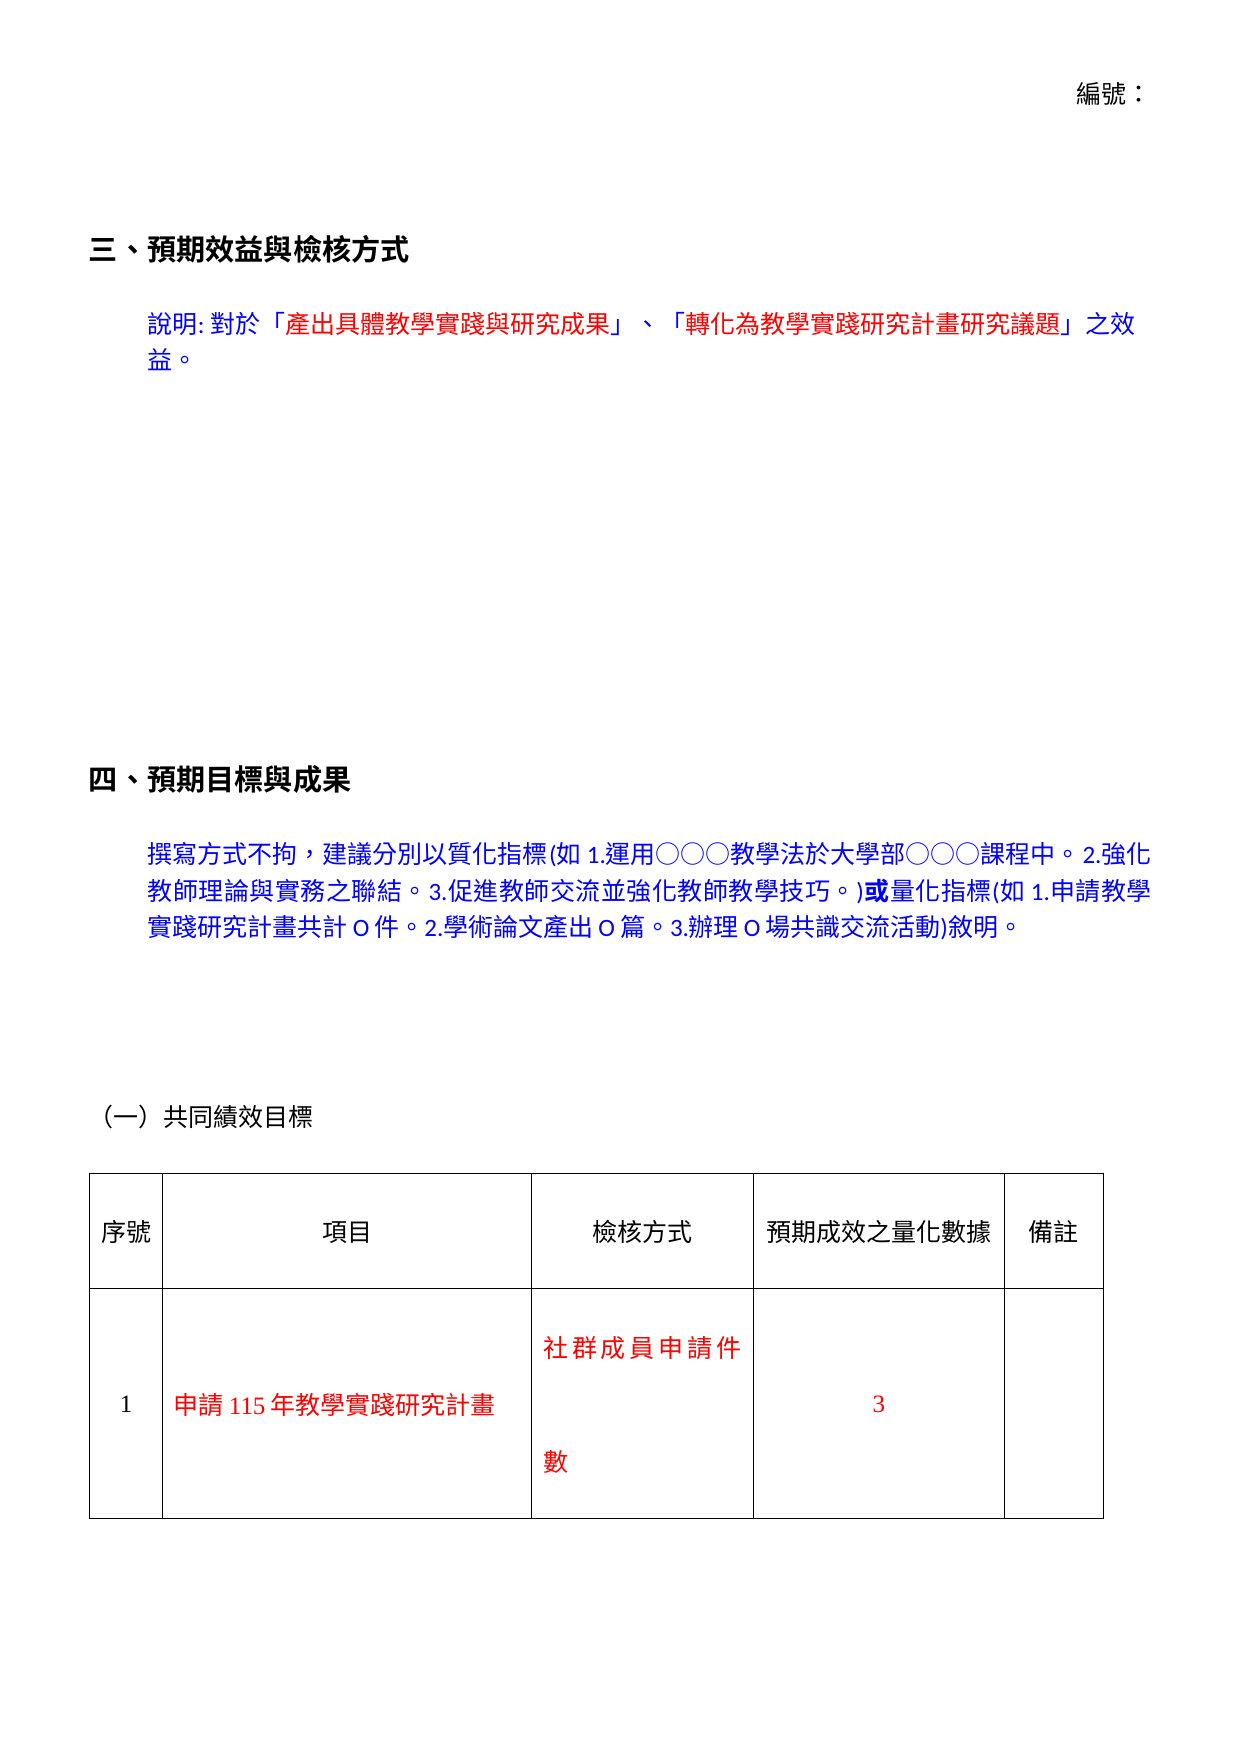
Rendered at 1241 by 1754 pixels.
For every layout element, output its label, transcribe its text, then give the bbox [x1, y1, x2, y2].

text 說明: 對於「產出具體教學實踐與研究成果」、「轉化為教學實踐研究計畫研究議題」之效益。 [148, 304, 1152, 377]
table_header 序號 [90, 1174, 162, 1288]
table_header 預期成效之量化數據 [754, 1174, 1004, 1288]
table_header 項目 [163, 1174, 531, 1288]
table_cell 申請115年教學實踐研究計畫 [163, 1289, 531, 1518]
text （一）共同績效目標 [89, 1058, 1152, 1173]
text 四、預期目標與成果 [89, 721, 1152, 835]
table_cell 3 [754, 1289, 1004, 1518]
table_cell 社群成員申請件數 [532, 1289, 753, 1518]
table_header 檢核方式 [532, 1174, 753, 1288]
table_cell 1 [90, 1289, 162, 1518]
table_header 備註 [1005, 1174, 1103, 1288]
text 撰寫方式不拘，建議分別以質化指標(如1.運用○○○教學法於大學部○○○課程中。2.強化教師理論與實務之聯結。3.促進教師交流並強化教師教學技巧。)或量化指標(如1.申請教學實踐研究計畫共計O件。2.學術論文產出O篇。3.辦理O場共識交流活動)敘明。 [148, 835, 1152, 944]
text 三、預期效益與檢核方式 [89, 190, 1152, 304]
table_cell [1005, 1289, 1103, 1518]
